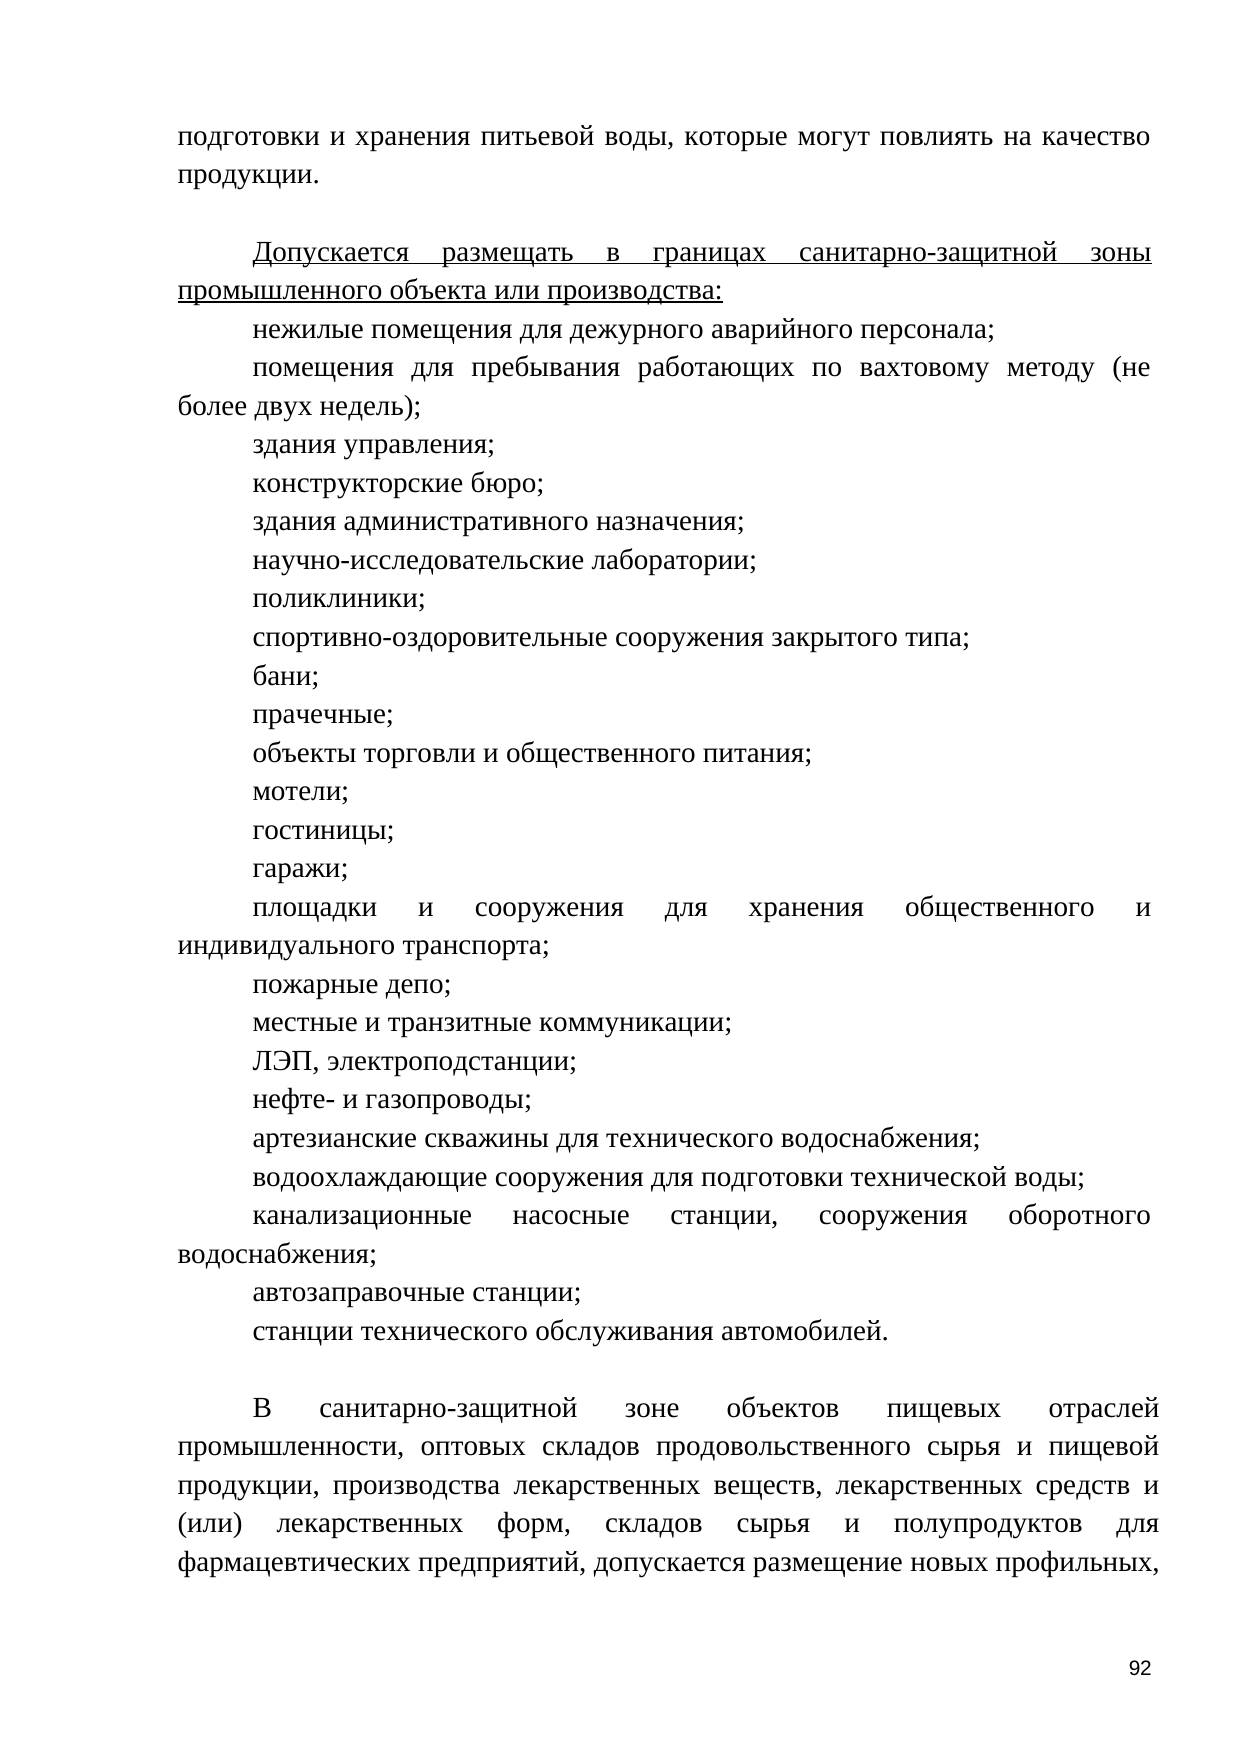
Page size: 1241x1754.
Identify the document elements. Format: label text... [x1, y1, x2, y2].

text объекты торговли и общественного питания; [177, 735, 1152, 768]
text станции технического обслуживания автомобилей. [177, 1313, 1152, 1346]
text мотели; [177, 773, 1152, 807]
text артезианские скважины для технического водоснабжения; [177, 1120, 1152, 1154]
text пожарные депо; [177, 966, 1152, 999]
text здания управления; [177, 426, 1152, 460]
text прачечные; [177, 696, 1152, 730]
text спортивно-оздоровительные сооружения закрытого типа; [177, 619, 1152, 653]
text ЛЭП, электроподстанции; [177, 1043, 1152, 1077]
text научно-исследовательские лаборатории; [177, 542, 1152, 576]
text нефте- и газопроводы; [177, 1082, 1152, 1115]
text поликлиники; [177, 581, 1152, 614]
text Допускается размещать в границах санитарно-защитной зоны промышленного объекта или производства: [177, 234, 1152, 306]
text гостиницы; [177, 812, 1152, 845]
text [177, 1390, 1160, 1578]
text бани; [177, 658, 1152, 691]
text нежилые помещения для дежурного аварийного персонала; [177, 311, 1152, 344]
text помещения для пребывания работающих по вахтовому методу (не более двух недель); [177, 349, 1152, 421]
text здания административного назначения; [177, 503, 1152, 537]
text местные и транзитные коммуникации; [177, 1004, 1152, 1038]
text канализационные насосные станции, сооружения оборотного водоснабжения; [177, 1197, 1152, 1269]
text водоохлаждающие сооружения для подготовки технической воды; [177, 1159, 1152, 1192]
text гаражи; [177, 850, 1152, 884]
text автозаправочные станции; [177, 1274, 1152, 1308]
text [177, 118, 1152, 190]
text конструкторские бюро; [177, 465, 1152, 498]
text площадки и сооружения для хранения общественного и индивидуального транспорта; [177, 889, 1152, 961]
